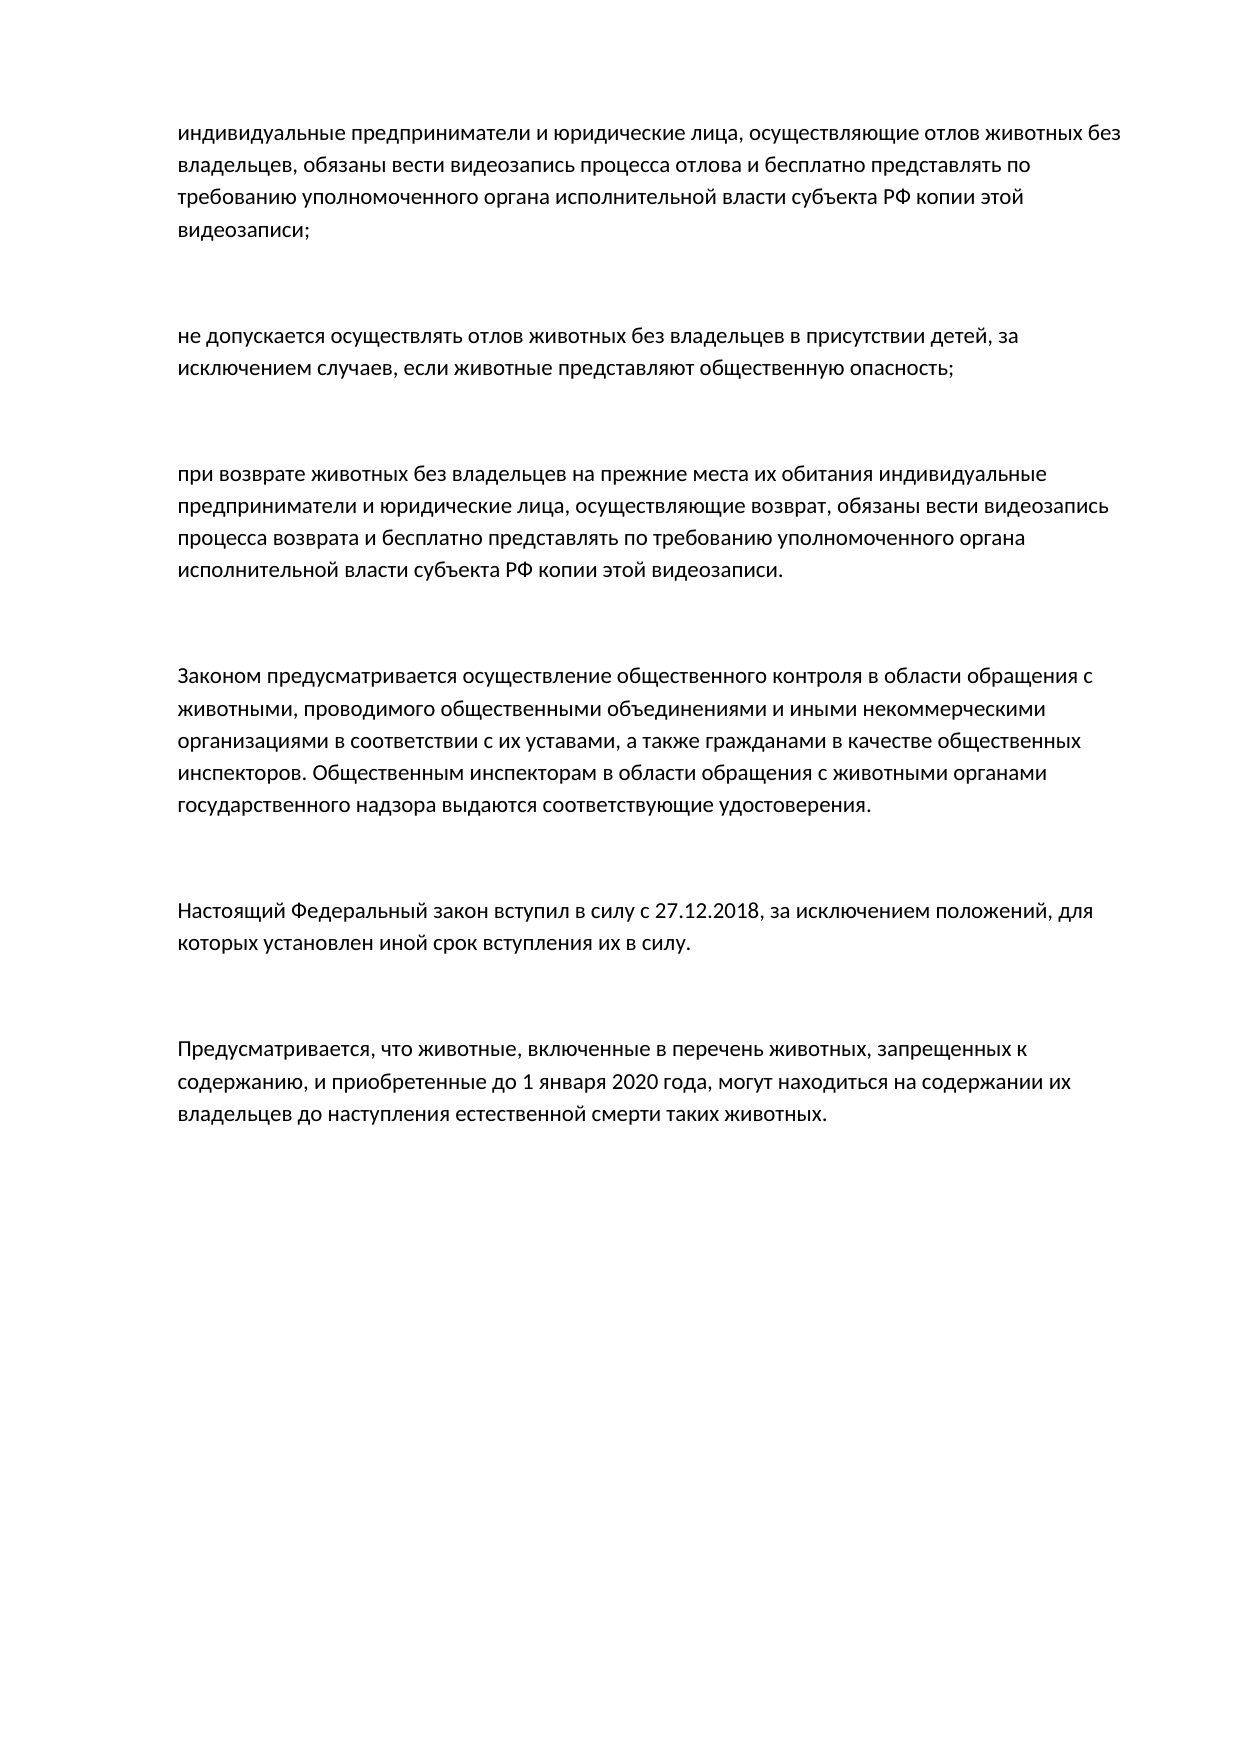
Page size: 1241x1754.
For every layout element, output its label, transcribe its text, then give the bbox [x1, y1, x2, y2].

text индивидуальные предприниматели и юридические лица, осуществляющие отлов животных без владельцев, обязаны вести видеозапись процесса отлова и бесплатно представлять по требованию уполномоченного органа исполнительной власти субъекта РФ копии этой видеозаписи; [177, 118, 1152, 243]
text Настоящий Федеральный закон вступил в силу с 27.12.2018, за исключением положений, для которых установлен иной срок вступления их в силу. [177, 896, 1152, 957]
text при возврате животных без владельцев на прежние места их обитания индивидуальные предприниматели и юридические лица, осуществляющие возврат, обязаны вести видеозапись процесса возврата и бесплатно представлять по требованию уполномоченного органа исполнительной власти субъекта РФ копии этой видеозаписи. [177, 459, 1152, 583]
text Предусматривается, что животные, включенные в перечень животных, запрещенных к содержанию, и приобретенные до 1 января 2020 года, могут находиться на содержании их владельцев до наступления естественной смерти таких животных. [177, 1034, 1152, 1127]
text Законом предусматривается осуществление общественного контроля в области обращения с животными, проводимого общественными объединениями и иными некоммерческими организациями в соответствии с их уставами, а также гражданами в качестве общественных инспекторов. Общественным инспекторам в области обращения с животными органами государственного надзора выдаются соответствующие удостоверения. [177, 662, 1152, 818]
text не допускается осуществлять отлов животных без владельцев в присутствии детей, за исключением случаев, если животные представляют общественную опасность; [177, 321, 1152, 381]
